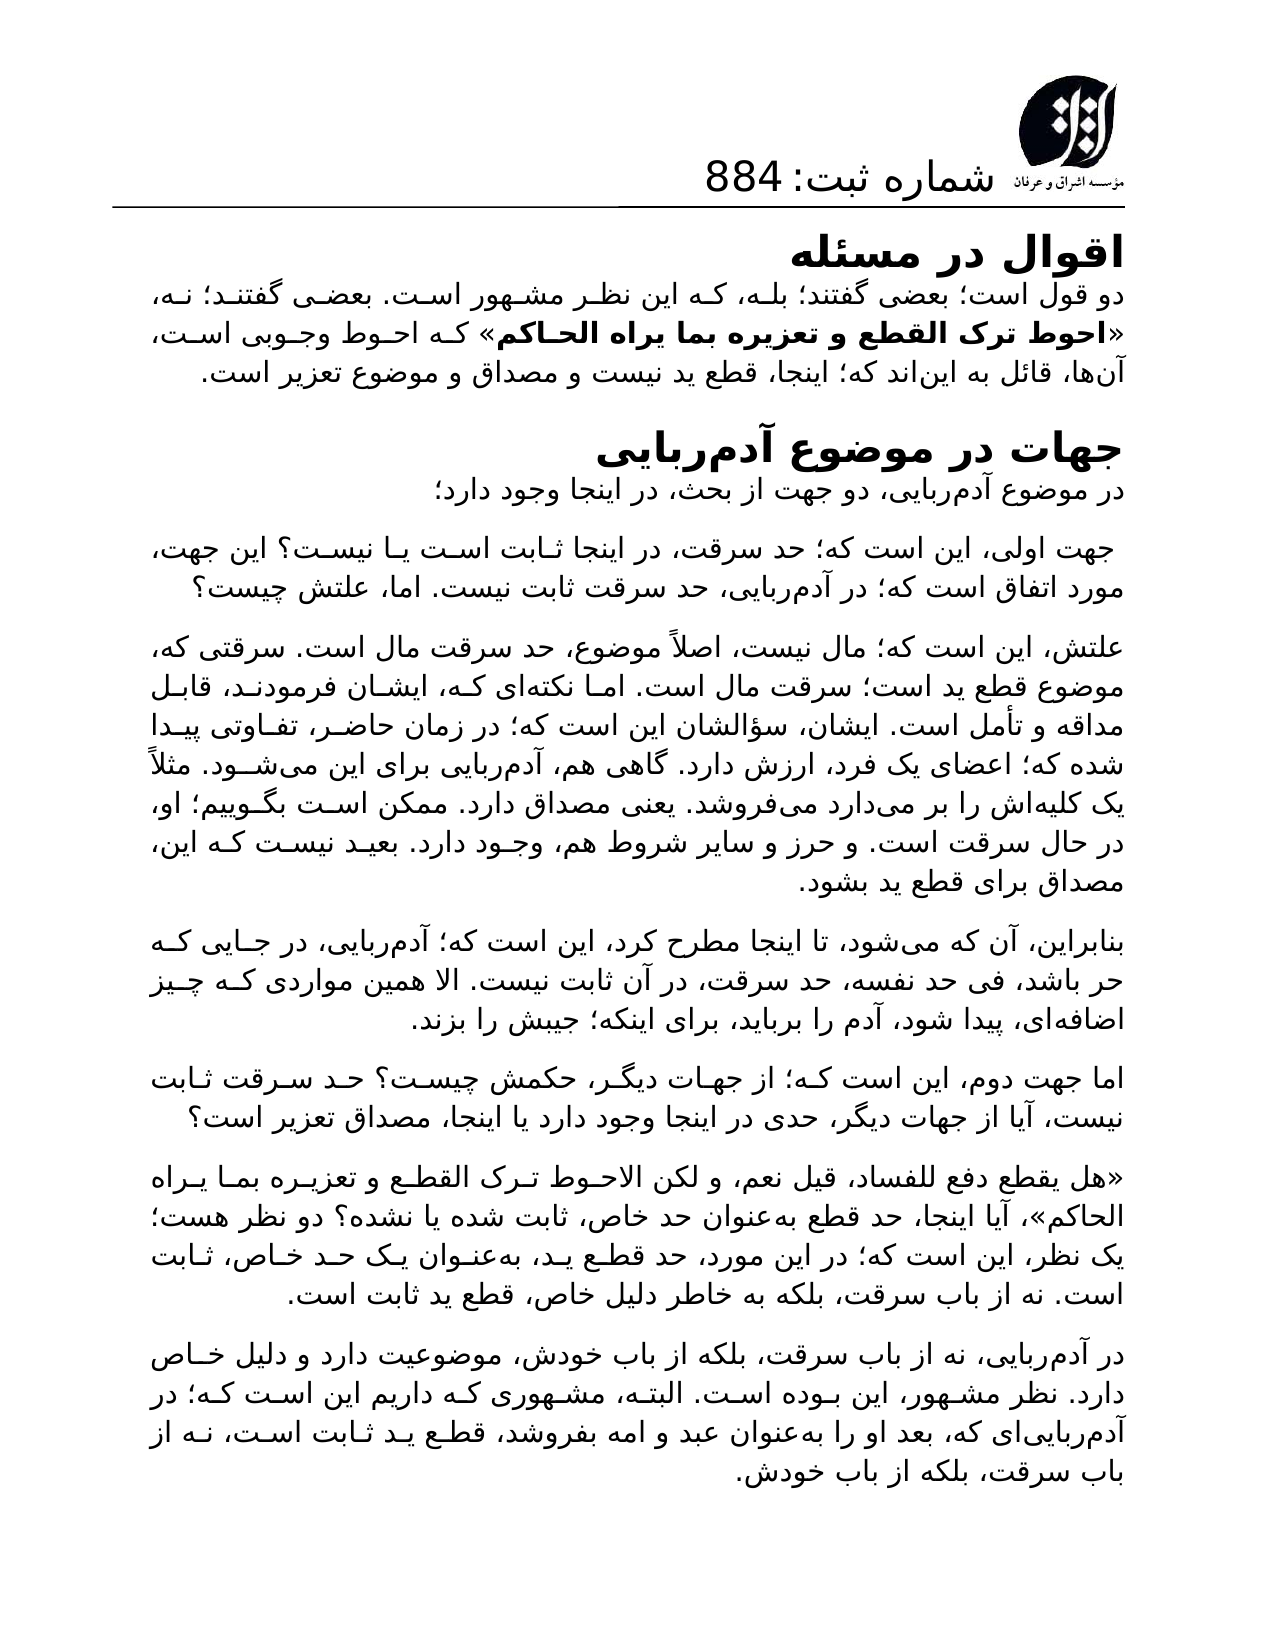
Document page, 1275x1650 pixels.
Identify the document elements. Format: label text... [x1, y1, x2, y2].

subtitle اقوال در مسئله [150, 226, 1125, 277]
text «هل یقطع دفع للفساد، قیل نعم، و لکن الاحوط ترک القطع و تعزیره بما یراه الحاکم»، آیا اینجا، حد قطع به‌عنوان حد خاص، ثابت شده یا نشده؟ دو نظر هست؛ یک نظر، این است که؛ در این مورد، حد قطع ید، به‌عنوان یک حد خاص، ثابت است. نه از باب سرقت، بلکه به خاطر دلیل خاص، قطع ید ثابت است. [150, 1161, 1125, 1311]
subtitle جهات در موضوع آدم‌ربایی [150, 423, 1125, 472]
text جهت اولی، این است که؛ حد سرقت، در اینجا ثابت است یا نیست؟ این جهت، مورد اتفاق است که؛ در آدم‌ربایی، حد سرقت ثابت نیست. اما، علتش چیست؟ [150, 532, 1125, 605]
text اما جهت دوم، این است که؛ از جهات دیگر، حکمش چیست؟ حد سرقت ثابت نیست، آیا از جهات دیگر، حدی در اینجا وجود دارد یا اینجا، مصداق تعزیر است؟ [150, 1062, 1125, 1135]
text علتش، این است که؛ مال نیست، اصلاً موضوع، حد سرقت مال است. سرقتی که، موضوع قطع ید است؛ سرقت مال است. اما نکته‌ای که، ایشان فرمودند، قابل مداقه و تأمل است. ایشان، سؤالشان این است که؛ در زمان حاضر، تفاوتی پیدا شده که؛ اعضای یک فرد، ارزش دارد. گاهی هم، آدم‌ربایی برای این می‌شود. مثلاً یک کلیه‌اش را بر می‌دارد می‌فروشد. یعنی مصداق دارد. ممکن است بگوییم؛ او، در حال سرقت است. و حرز و سایر شروط هم، وجود دارد. بعید نیست که این، مصداق برای قطع ید بشود. [150, 631, 1125, 898]
text در آدم‌ربایی، نه از باب سرقت، بلکه از باب خودش، موضوعیت دارد و دلیل خاص دارد. نظر مشهور، این بوده است. البته، مشهوری که داریم این است که؛ در آدم‌ربایی‌ای که، بعد او را به‌عنوان عبد و امه بفروشد، قطع ید ثابت است، نه از باب سرقت، بلکه از باب خودش. [150, 1337, 1125, 1488]
text بنابراین، آن که می‌شود، تا اینجا مطرح کرد، این است که؛ آدم‌ربایی، در جایی که حر باشد، فی حد نفسه، حد سرقت، در آن ثابت نیست. الا همین مواردی که چیز اضافه‌ای، پیدا شود، آدم را برباید، برای اینکه؛ جیبش را بزند. [150, 924, 1125, 1036]
text دو قول است؛ بعضی گفتند؛ بله، که این نظر مشهور است. بعضی گفتند؛ نه، «احوط ترک القطع و تعزیره بما یراه الحاکم» که احوط وجوبی است، آن‌ها، قائل به این‌اند که؛ اینجا، قطع ید نیست و مصداق و موضوع تعزیر است. [150, 277, 1125, 389]
text در موضوع آدم‌ربایی، دو جهت از بحث، در اینجا وجود دارد؛ [150, 472, 1125, 506]
picture [1010, 75, 1125, 192]
